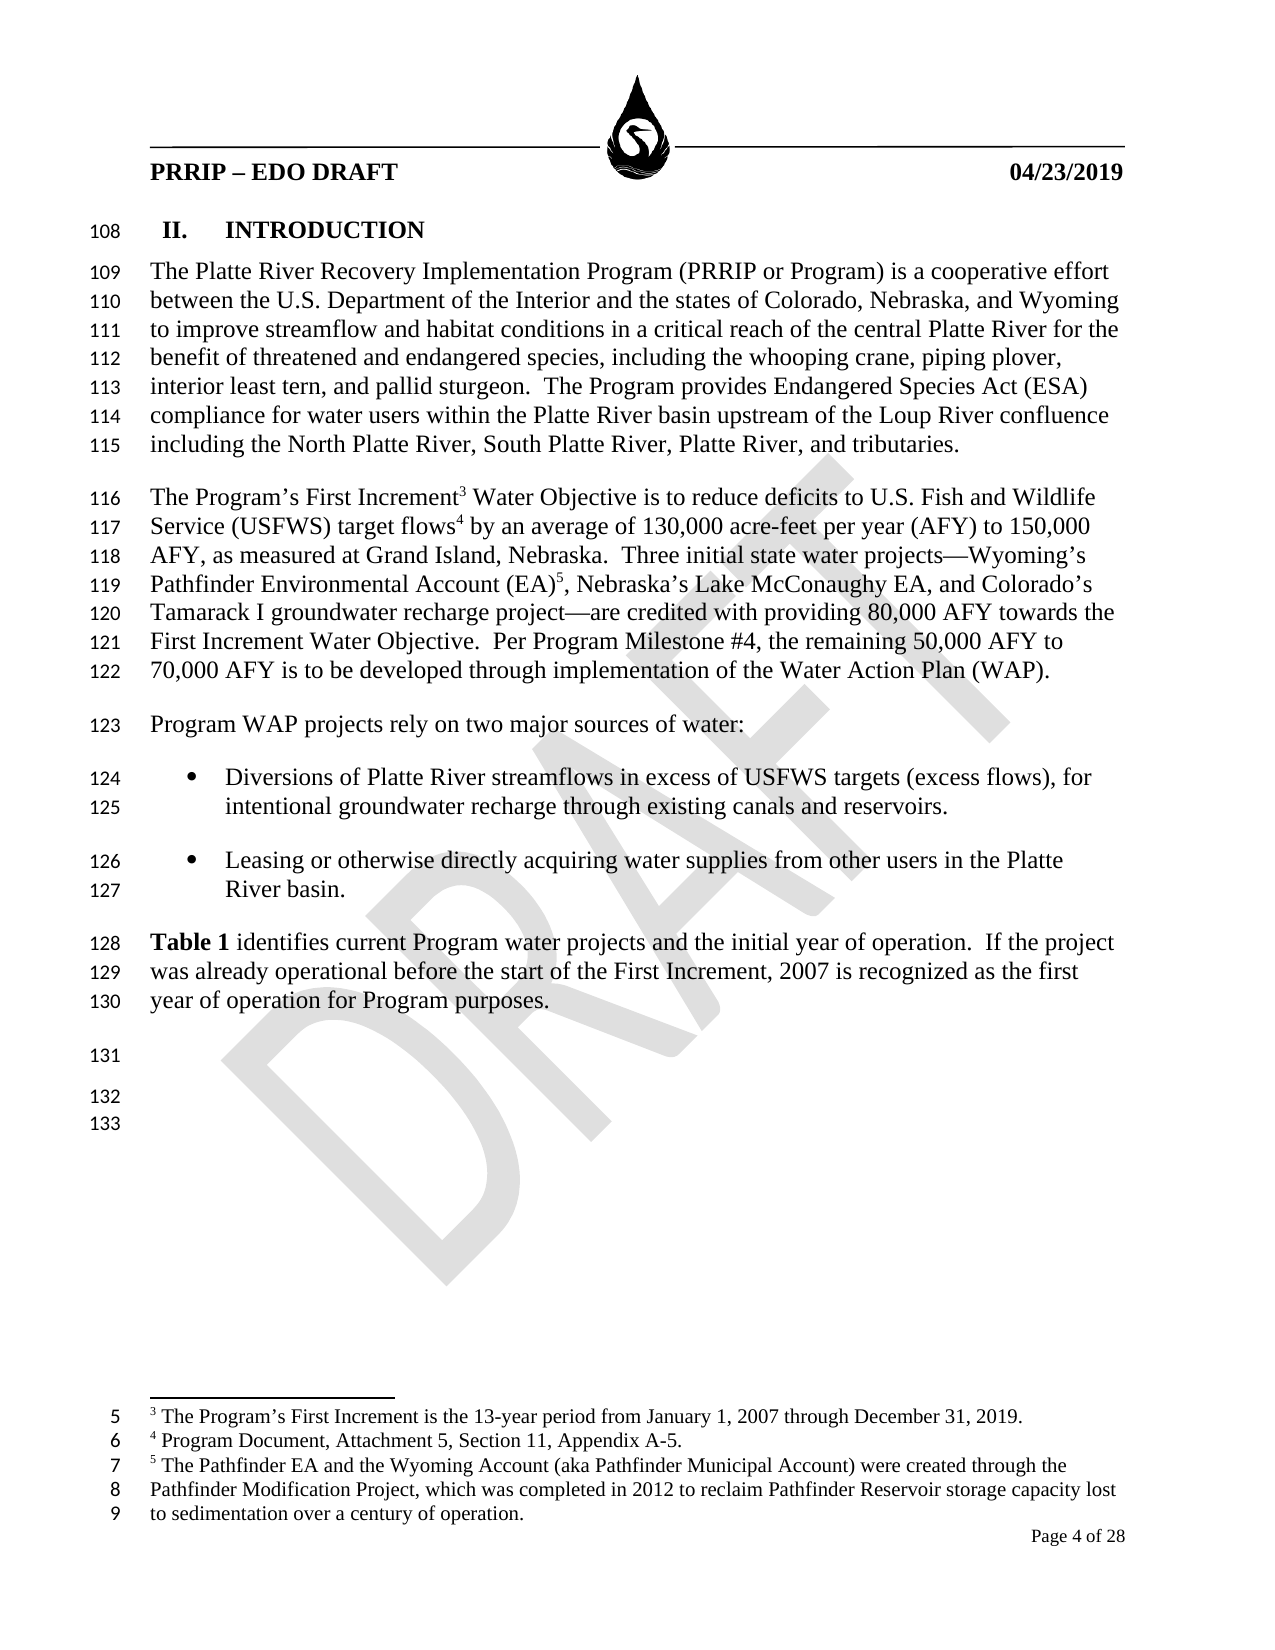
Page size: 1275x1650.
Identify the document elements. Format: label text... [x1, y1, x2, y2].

list The Program’s First Increment Water Objective is to reduce deficits to U.S. Fish and Wildlife Service (USFWS) target flows by an average of 130,000 acre-feet per year (AFY) to 150,000 AFY, as measured at Grand Island, Nebraska. Three initial state water projects—Wyoming’s Pathfinder Environmental Account (EA), Nebraska’s Lake McConaughy EA, and Colorado’s Tamarack I groundwater recharge project—are credited with providing 80,000 AFY towards the First Increment Water Objective. Per Program Milestone #4, the remaining 50,000 AFY to 70,000 AFY is to be developed through implementation of the Water Action Plan (WAP). [150, 482, 1125, 684]
list Table 1 identifies current Program water projects and the initial year of operation. If the project was already operational before the start of the First Increment, 2007 is recognized as the first year of operation for Program purposes. [150, 927, 1125, 1014]
picture [598, 75, 677, 181]
list Diversions of Platte River streamflows in excess of USFWS targets (excess flows), for intentional groundwater recharge through existing canals and reservoirs. [187, 762, 1125, 820]
list The Platte River Recovery Implementation Program (PRRIP or Program) is a cooperative effort between the U.S. Department of the Interior and the states of Colorado, Nebraska, and Wyoming to improve streamflow and habitat conditions in a critical reach of the central Platte River for the benefit of threatened and endangered species, including the whooping crane, piping plover, interior least tern, and pallid sturgeon. The Program provides Endangered Species Act (ESA) compliance for water users within the Platte River basin upstream of the Loup River confluence including the North Platte River, South Platte River, Platte River, and tributaries. [150, 256, 1125, 457]
list INTRODUCTION [187, 215, 1125, 244]
list Program WAP projects rely on two major sources of water: [150, 709, 1125, 737]
list Leasing or otherwise directly acquiring water supplies from other users in the Platte River basin. [187, 845, 1125, 902]
